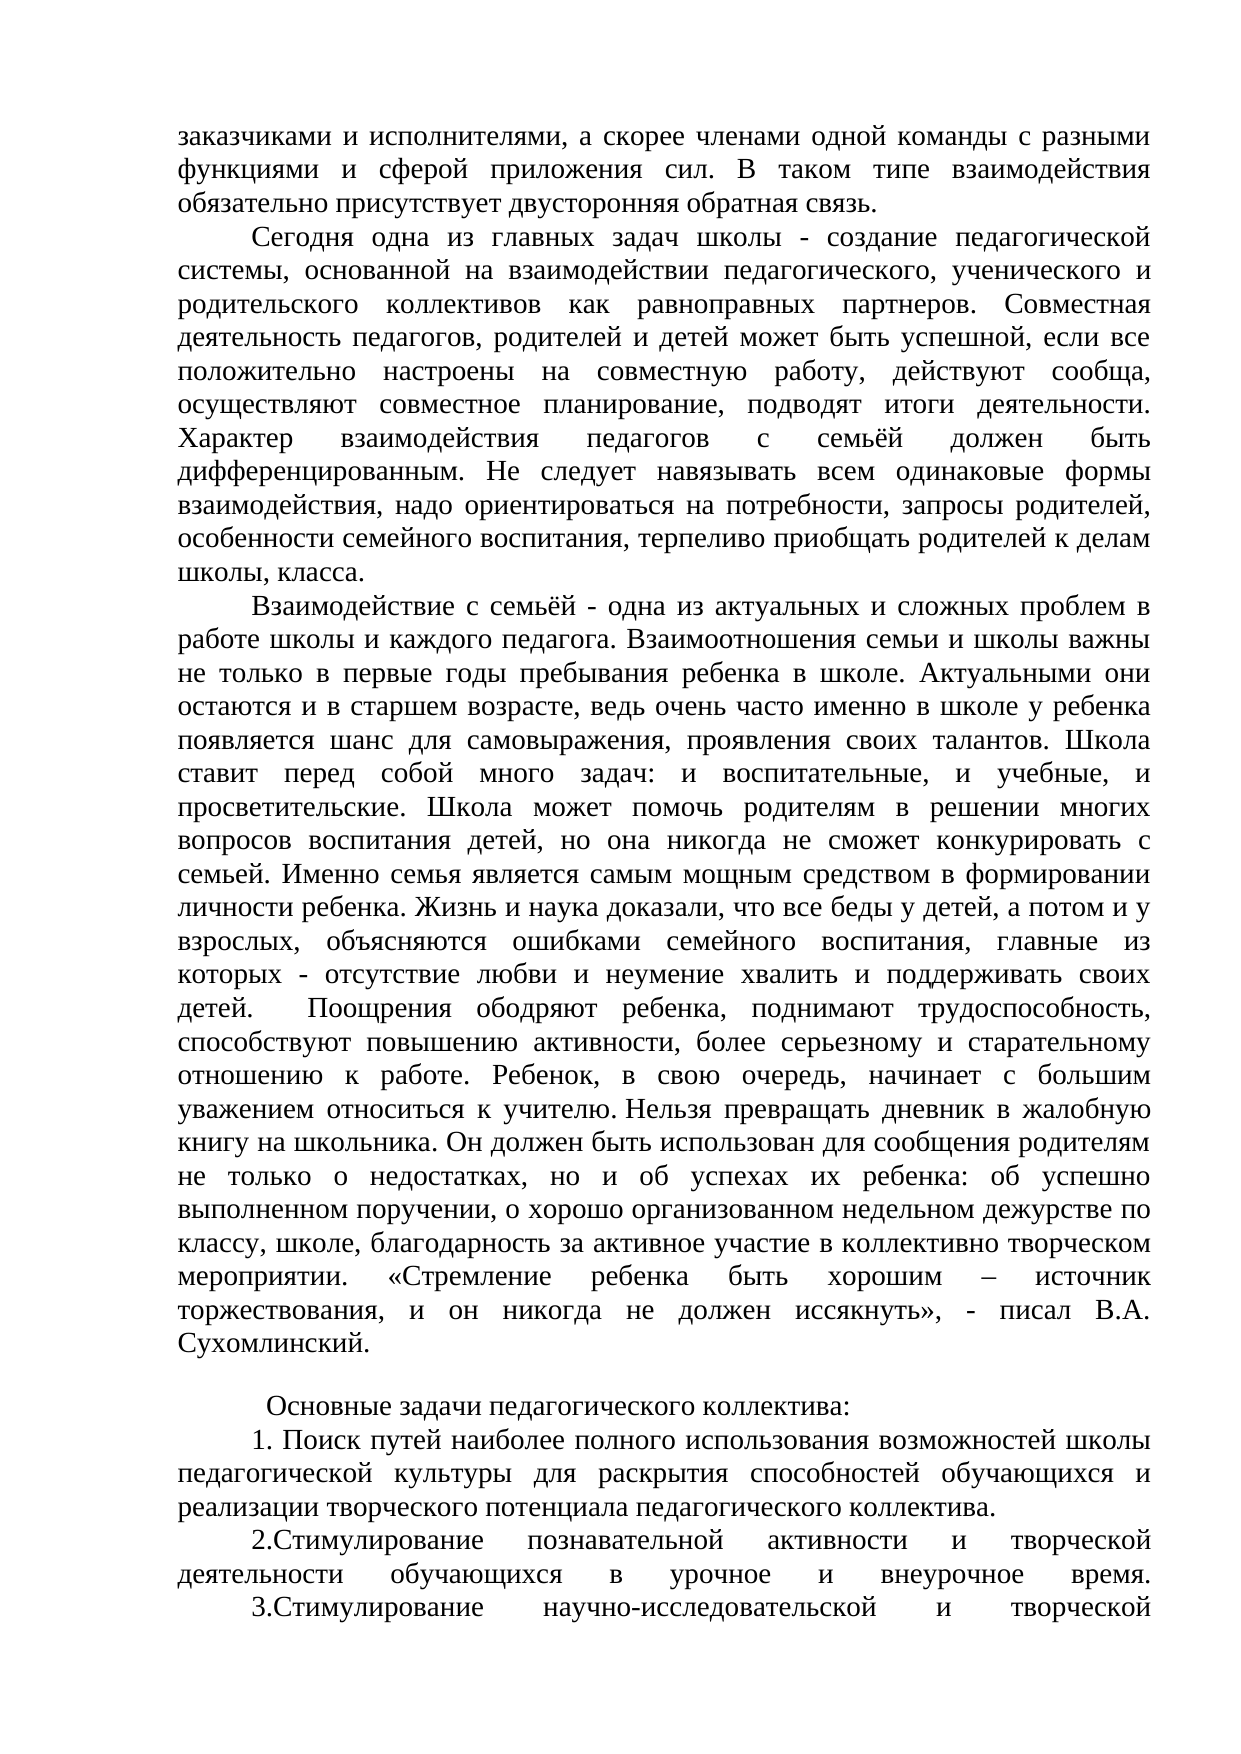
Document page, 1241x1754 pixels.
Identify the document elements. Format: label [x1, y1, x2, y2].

text [177, 1388, 1152, 1623]
text [177, 118, 1152, 1359]
